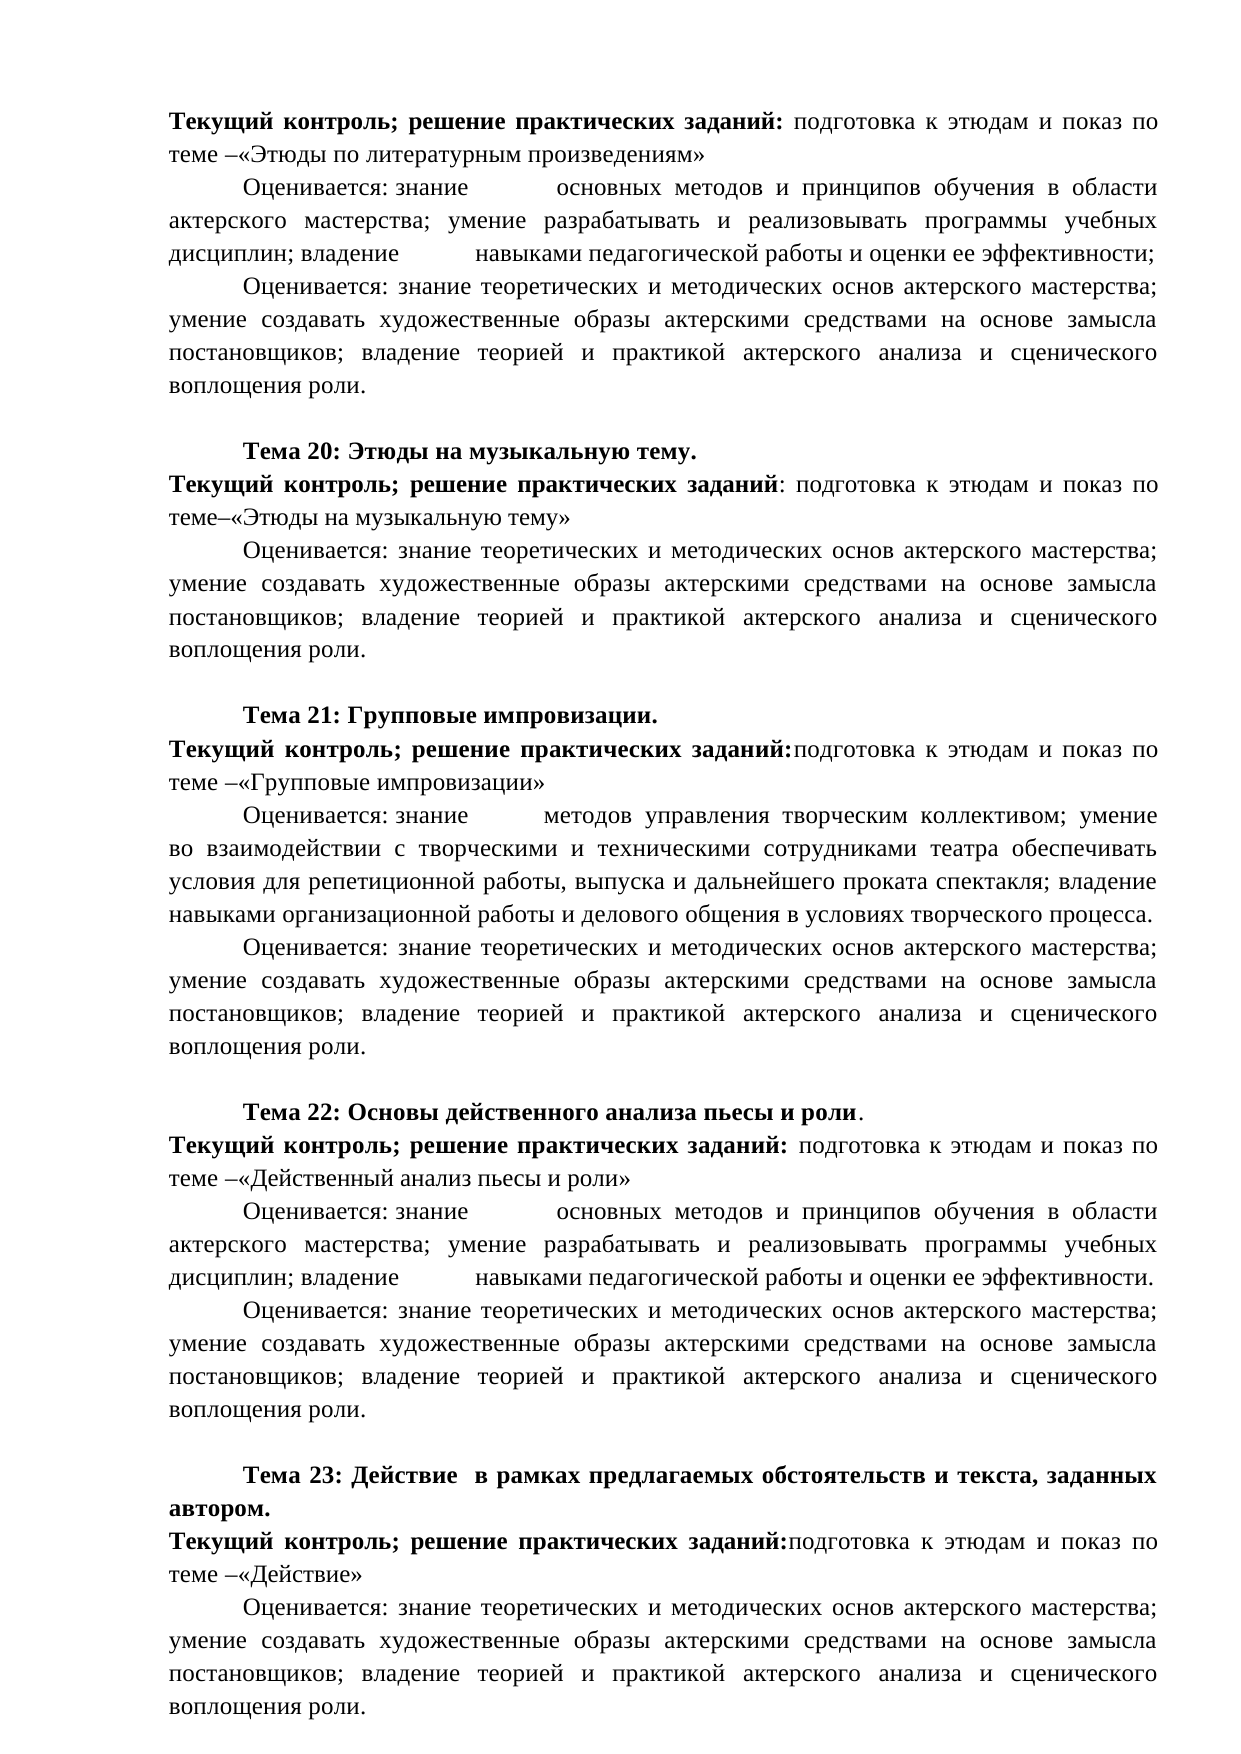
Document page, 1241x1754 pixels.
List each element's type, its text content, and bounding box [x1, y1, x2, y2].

text Тема 22: Основы действенного анализа пьесы и роли. [169, 1097, 1159, 1126]
text Текущий контроль; решение практических заданий: подготовка к этюдам и показ по теме –«Действенный анализ пьесы и роли» [169, 1130, 1159, 1192]
text Оценивается: знание основных методов и принципов обучения в области актерского мастерства; умение разрабатывать и реализовывать программы учебных дисциплин; владение навыками педагогической работы и оценки ее эффективности. [169, 1196, 1159, 1291]
text Текущий контроль; решение практических заданий:подготовка к этюдам и показ по теме –«Действие» [169, 1526, 1159, 1588]
text Оценивается: знание основных методов и принципов обучения в области актерского мастерства; умение разрабатывать и реализовывать программы учебных дисциплин; владение навыками педагогической работы и оценки ее эффективности; [169, 172, 1159, 267]
text Тема 23: Действие в рамках предлагаемых обстоятельств и текста, заданных автором. [169, 1460, 1159, 1522]
text Текущий контроль; решение практических заданий: подготовка к этюдам и показ по теме–«Этюды на музыкальную тему» [169, 469, 1159, 531]
text Тема 20: Этюды на музыкальную тему. [169, 436, 1159, 465]
text Текущий контроль; решение практических заданий:подготовка к этюдам и показ по теме –«Групповые импровизации» [169, 734, 1159, 795]
text Текущий контроль; решение практических заданий: подготовка к этюдам и показ по теме –«Этюды по литературным произведениям» [169, 106, 1159, 168]
text Тема 21: Групповые импровизации. [169, 701, 1159, 729]
text Оценивается: знание методов управления творческим коллективом; умение во взаимодействии с творческими и техническими сотрудниками театра обеспечивать условия для репетиционной работы, выпуска и дальнейшего проката спектакля; владение навыками организационной работы и делового общения в условиях творческого процесса. [169, 800, 1159, 927]
